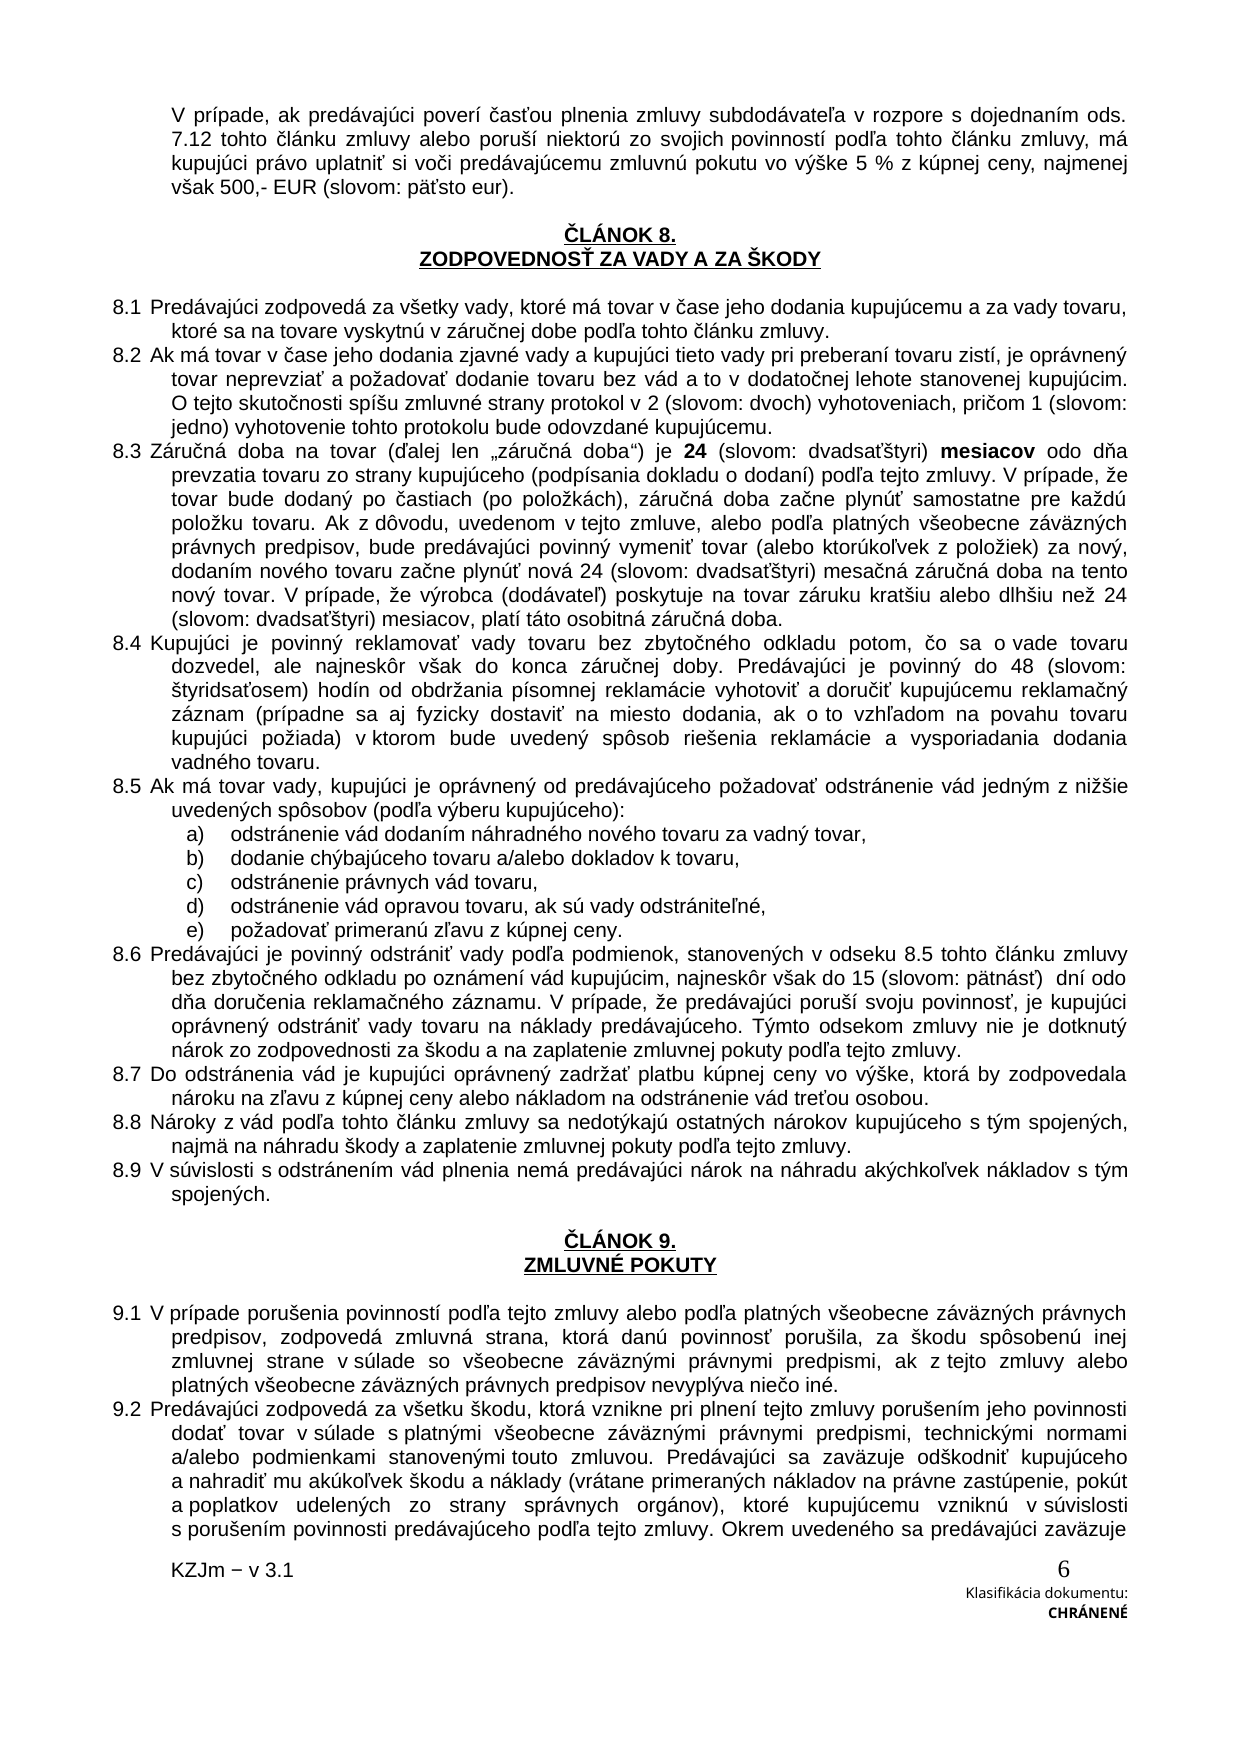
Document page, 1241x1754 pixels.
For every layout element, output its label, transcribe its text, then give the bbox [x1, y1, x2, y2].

list zodpovednosť za vady a za ŠKODY [112, 247, 1128, 271]
list Ak má tovar vady, kupujúci je oprávnený od predávajúceho požadovať odstránenie vád jedným z nižšie uvedených spôsobov (podľa výberu kupujúceho): [112, 774, 1128, 822]
list článok 8. [112, 223, 1128, 247]
text e) požadovať primeranú zľavu z kúpnej ceny. [186, 918, 1128, 942]
text a) odstránenie vád dodaním náhradného nového tovaru za vadný tovar, [186, 822, 1128, 846]
list Kupujúci je povinný reklamovať vady tovaru bez zbytočného odkladu potom, čo sa o vade tovaru dozvedel, ale najneskôr však do konca záručnej doby. Predávajúci je povinný do 48 (slovom: štyridsaťosem) hodín od obdržania písomnej reklamácie vyhotoviť a doručiť kupujúcemu reklamačný záznam (prípadne sa aj fyzicky dostaviť na miesto dodania, ak o to vzhľadom na povahu tovaru kupujúci požiada) v ktorom bude uvedený spôsob riešenia reklamácie a vysporiadania dodania vadného tovaru. [112, 630, 1128, 774]
list V prípade porušenia povinností podľa tejto zmluvy alebo podľa platných všeobecne záväzných právnych predpisov, zodpovedá zmluvná strana, ktorá danú povinnosť porušila, za škodu spôsobenú inej zmluvnej strane v súlade so všeobecne záväznými právnymi predpismi, ak z tejto zmluvy alebo platných všeobecne záväzných právnych predpisov nevyplýva niečo iné. [112, 1301, 1128, 1397]
text ZMLUVNÉ POKUTY [112, 1253, 1128, 1277]
list Ak má tovar v čase jeho dodania zjavné vady a kupujúci tieto vady pri preberaní tovaru zistí, je oprávnený tovar neprevziať a požadovať dodanie tovaru bez vád a to v dodatočnej lehote stanovenej kupujúcim. O tejto skutočnosti spíšu zmluvné strany protokol v 2 (slovom: dvoch) vyhotoveniach, pričom 1 (slovom: jedno) vyhotovenie tohto protokolu bude odovzdané kupujúcemu. [112, 343, 1128, 439]
text b) dodanie chýbajúceho tovaru a/alebo dokladov k tovaru, [186, 846, 1128, 870]
list Do odstránenia vád je kupujúci oprávnený zadržať platbu kúpnej ceny vo výške, ktorá by zodpovedala nároku na zľavu z kúpnej ceny alebo nákladom na odstránenie vád treťou osobou. [112, 1062, 1128, 1109]
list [112, 1397, 1128, 1541]
text c) odstránenie právnych vád tovaru, [186, 870, 1128, 894]
list Nároky z vád podľa tohto článku zmluvy sa nedotýkajú ostatných nárokov kupujúceho s tým spojených, najmä na náhradu škody a zaplatenie zmluvnej pokuty podľa tejto zmluvy. [112, 1109, 1128, 1157]
list Predávajúci zodpovedá za všetky vady, ktoré má tovar v čase jeho dodania kupujúcemu a za vady tovaru, ktoré sa na tovare vyskytnú v záručnej dobe podľa tohto článku zmluvy. [112, 295, 1128, 343]
list článok 9. [112, 1229, 1128, 1253]
list V prípade, ak predávajúci poverí časťou plnenia zmluvy subdodávateľa v rozpore s dojednaním ods. 7.12 tohto článku zmluvy alebo poruší niektorú zo svojich povinností podľa tohto článku zmluvy, má kupujúci právo uplatniť si voči predávajúcemu zmluvnú pokutu vo výške 5 % z kúpnej ceny, najmenej však 500,- EUR (slovom: päťsto eur). [171, 103, 1128, 199]
list Záručná doba na tovar (ďalej len „záručná doba“) je 24 (slovom: dvadsaťštyri) mesiacov odo dňa prevzatia tovaru zo strany kupujúceho (podpísania dokladu o dodaní) podľa tejto zmluvy. V prípade, že tovar bude dodaný po častiach (po položkách), záručná doba začne plynúť samostatne pre každú položku tovaru. Ak z dôvodu, uvedenom v tejto zmluve, alebo podľa platných všeobecne záväzných právnych predpisov, bude predávajúci povinný vymeniť tovar (alebo ktorúkoľvek z položiek) za nový, dodaním nového tovaru začne plynúť nová 24 (slovom: dvadsaťštyri) mesačná záručná doba na tento nový tovar. V prípade, že výrobca (dodávateľ) poskytuje na tovar záruku kratšiu alebo dlhšiu než 24 (slovom: dvadsaťštyri) mesiacov, platí táto osobitná záručná doba. [112, 439, 1128, 630]
list Predávajúci je povinný odstrániť vady podľa podmienok, stanovených v odseku 8.5 tohto článku zmluvy bez zbytočného odkladu po oznámení vád kupujúcim, najneskôr však do 15 (slovom: pätnásť) dní odo dňa doručenia reklamačného záznamu. V prípade, že predávajúci poruší svoju povinnosť, je kupujúci oprávnený odstrániť vady tovaru na náklady predávajúceho. Týmto odsekom zmluvy nie je dotknutý nárok zo zodpovednosti za škodu a na zaplatenie zmluvnej pokuty podľa tejto zmluvy. [112, 942, 1128, 1062]
list V súvislosti s odstránením vád plnenia nemá predávajúci nárok na náhradu akýchkoľvek nákladov s tým spojených. [112, 1157, 1128, 1205]
text d) odstránenie vád opravou tovaru, ak sú vady odstrániteľné, [186, 894, 1128, 918]
